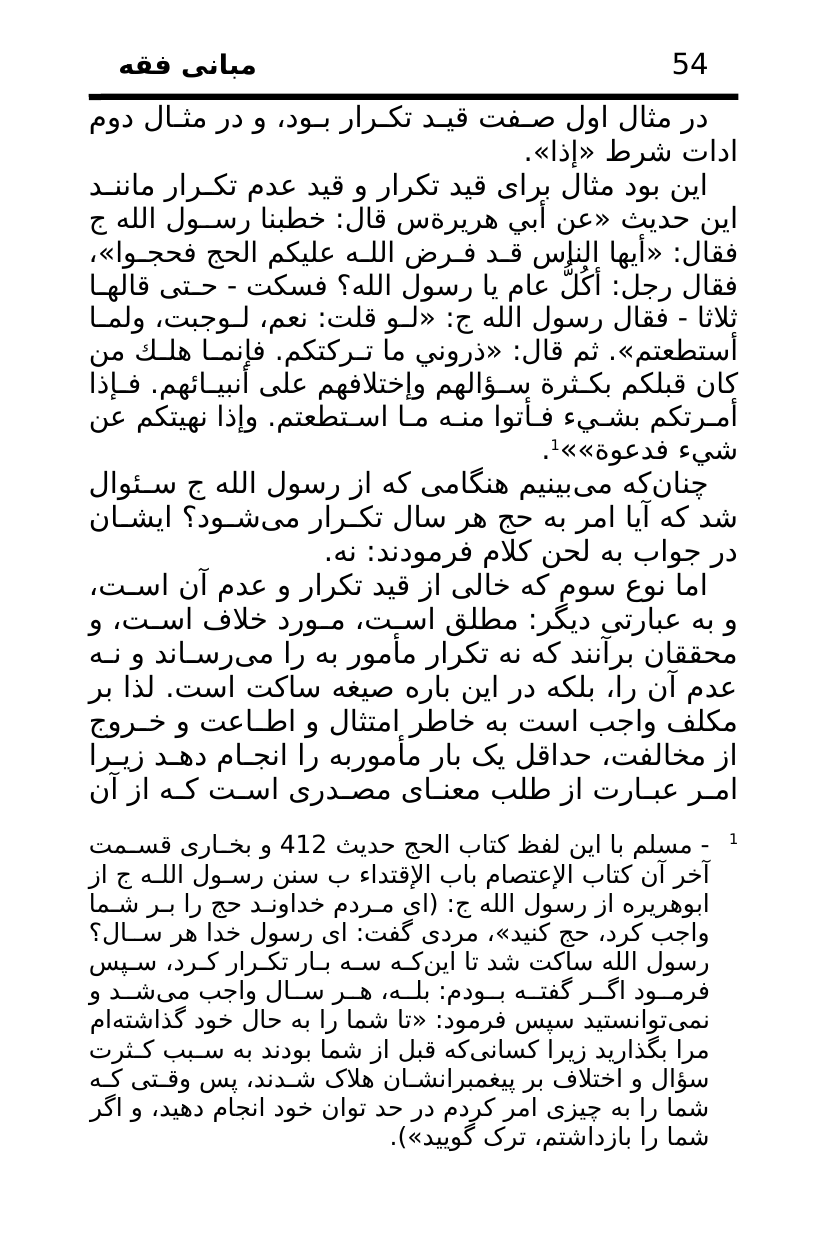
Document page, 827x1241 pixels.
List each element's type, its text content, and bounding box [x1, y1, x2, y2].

text اما نوع سوم که خالی از قید تکرار و عدم آن است، و به عبارتی دیگر‌: مطلق است، مورد خلاف است، و محققان برآنند که نه تکرار مأمور به را می‌رساند و نه عدم آن را، بلکه در این باره صیغه ساکت است. لذا بر مکلف واجب است به خاطر امتثال و اطاعت و خروج از مخالفت، حداقل یک بار مأموربه را انجام دهد زیرا امر عبارت از طلب معنای مصدری است که از آن مشتق شده است، و مصدر اسم جنس است که بر یک و متعدد قابل اطلاق است، بنابراین برای تحقق مصداق آن یک بار لازم است، و الزام بیش از یک بار نیاز به دلیل دیگری دارد، والله اعلم. [89, 568, 738, 806]
text در مثال اول صفت قید تکرار بود، و در مثال دوم ادات شرط «إذا». [89, 100, 738, 168]
text این بود مثال برای قید تکرار و قید عدم تکرار مانند این حدیث «عن أبي هریرةس قال‌: خطبنا رسول الله ج فقال‌: «أیها الناس قد فرض الله علیکم الحج فحجوا»، فقال رجل‌: أکُلُّ عام یا رسول الله؟ فسکت - حتی قالها ثلاثا - فقال رسول الله ج‌: «لو قلت‌: نعم، لوجبت، ولما أستطعتم». ثم قال‌: «ذروني ما ترکتکم. فإنما هلك من کان قبلکم بکثرة سؤالهم وإختلافهم علی أنبیائهم. فإذا أمرتکم بشيء فأتوا منه ما استطعتم. وإذا نهیتکم عن شيء فدعوة»». [89, 168, 738, 466]
text چنان‌که می‌بینیم هنگامی که از رسول الله ج سئوال شد که آیا امر به حج هر سال تکرار می‌شود؟ ایشان در جواب به لحن کلام فرمودند‌: نه. [89, 466, 738, 568]
